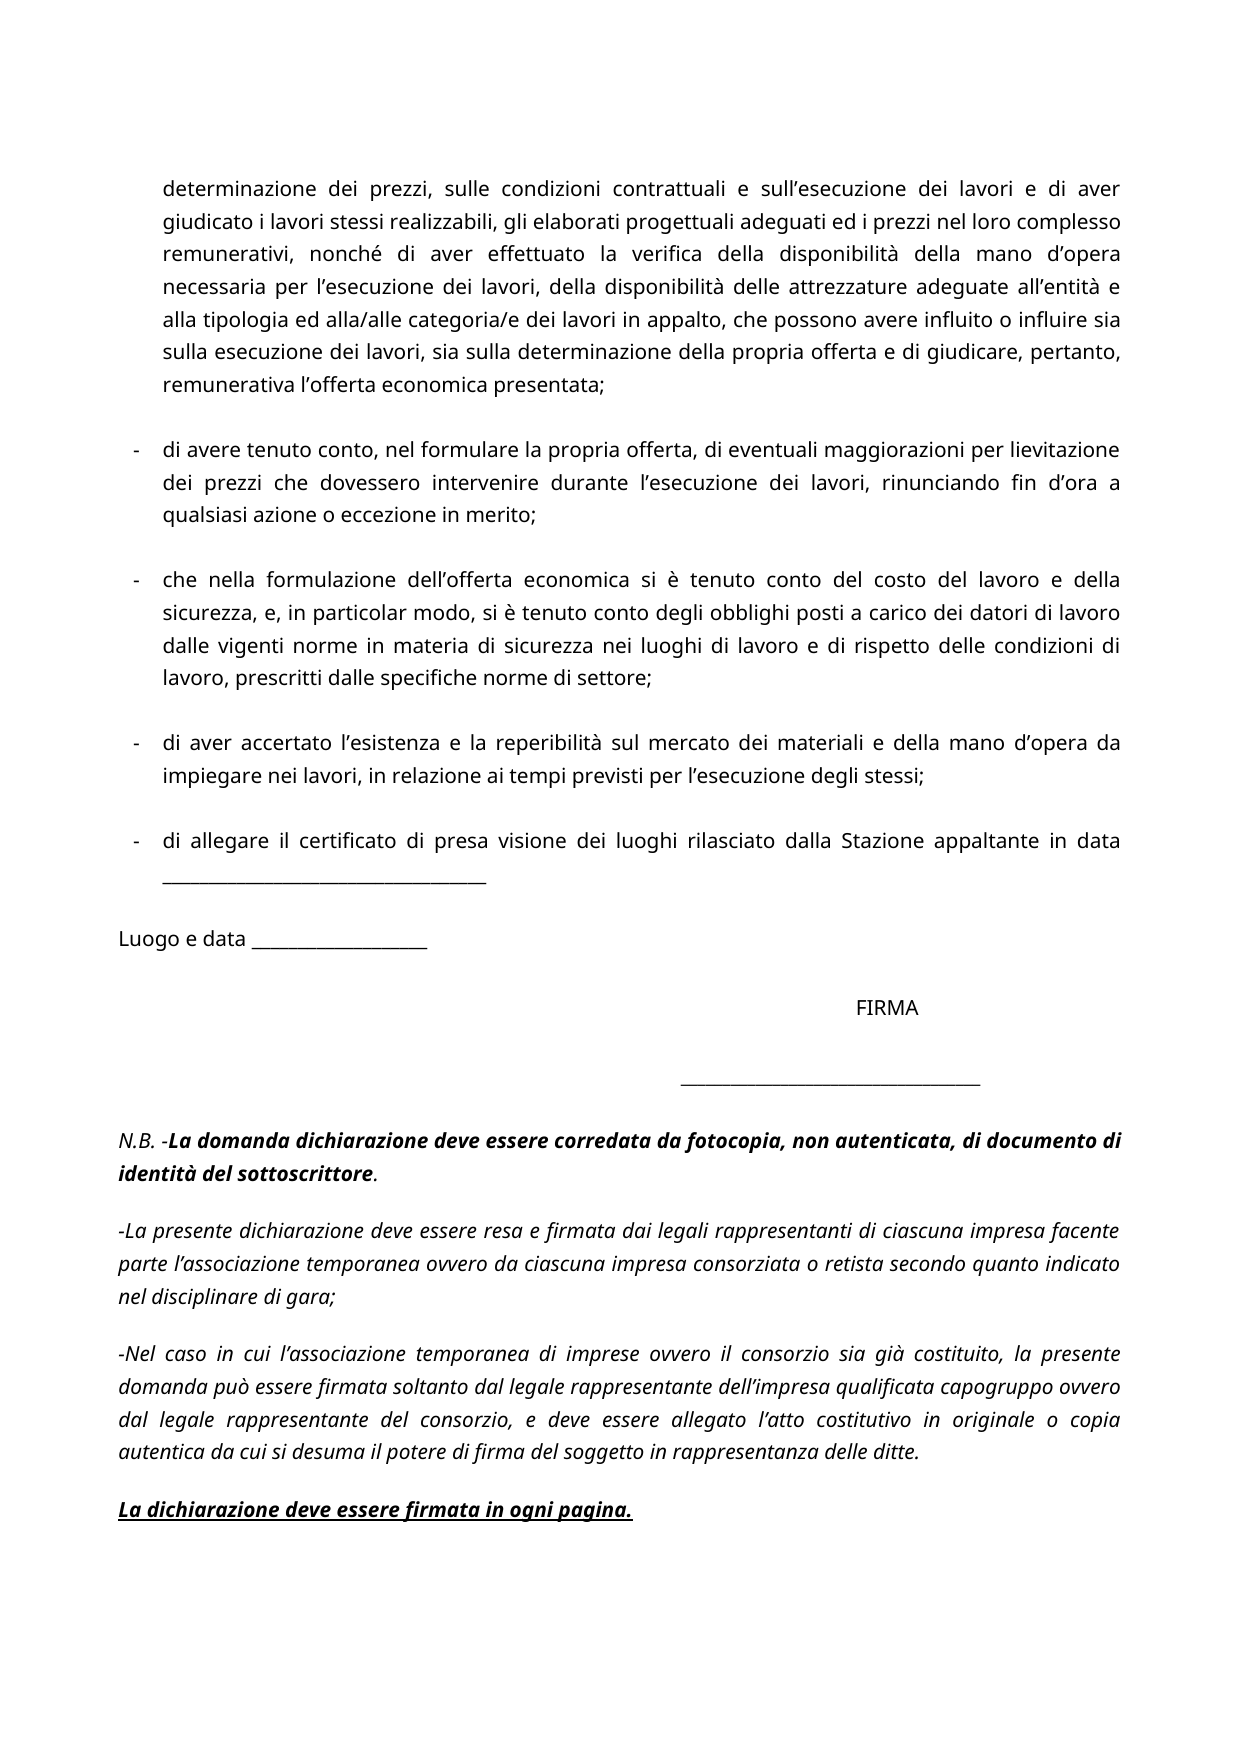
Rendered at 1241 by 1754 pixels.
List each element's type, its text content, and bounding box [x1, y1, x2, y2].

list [133, 174, 1122, 398]
text La dichiarazione deve essere firmata in ogni pagina. [118, 1495, 1122, 1523]
list che nella formulazione dell’offerta economica si è tenuto conto del costo del lavoro e della sicurezza, e, in particolar modo, si è tenuto conto degli obblighi posti a carico dei datori di lavoro dalle vigenti norme in materia di sicurezza nei luoghi di lavoro e di rispetto delle condizioni di lavoro, prescritti dalle specifiche norme di settore; [133, 566, 1122, 692]
list di avere tenuto conto, nel formulare la propria offerta, di eventuali maggiorazioni per lievitazione dei prezzi che dovessero intervenire durante l’esecuzione dei lavori, rinunciando fin d’ora a qualsiasi azione o eccezione in merito; [133, 435, 1122, 529]
text FIRMA [681, 993, 1122, 1022]
text Luogo e data ___________________ [118, 924, 1122, 953]
text -La presente dichiarazione deve essere resa e firmata dai legali rappresentanti di ciascuna impresa facente parte l’associazione temporanea ovvero da ciascuna impresa consorziata o retista secondo quanto indicato nel disciplinare di gara; [118, 1217, 1122, 1310]
list di allegare il certificato di presa visione dei luoghi rilasciato dalla Stazione appaltante in data ___________________________________ [133, 826, 1122, 887]
text -Nel caso in cui l’associazione temporanea di imprese ovvero il consorzio sia già costituito, la presente domanda può essere firmata soltanto dal legale rappresentante dell’impresa qualificata capogruppo ovvero dal legale rappresentante del consorzio, e deve essere allegato l’atto costitutivo in originale o copia autentica da cui si desuma il potere di firma del soggetto in rappresentanza delle ditte. [118, 1339, 1122, 1466]
text ____________________________________ [681, 1063, 1122, 1088]
list di aver accertato l’esistenza e la reperibilità sul mercato dei materiali e della mano d’opera da impiegare nei lavori, in relazione ai tempi previsti per l’esecuzione degli stessi; [133, 728, 1122, 789]
text N.B. -La domanda dichiarazione deve essere corredata da fotocopia, non autenticata, di documento di identità del sottoscrittore. [118, 1126, 1122, 1187]
